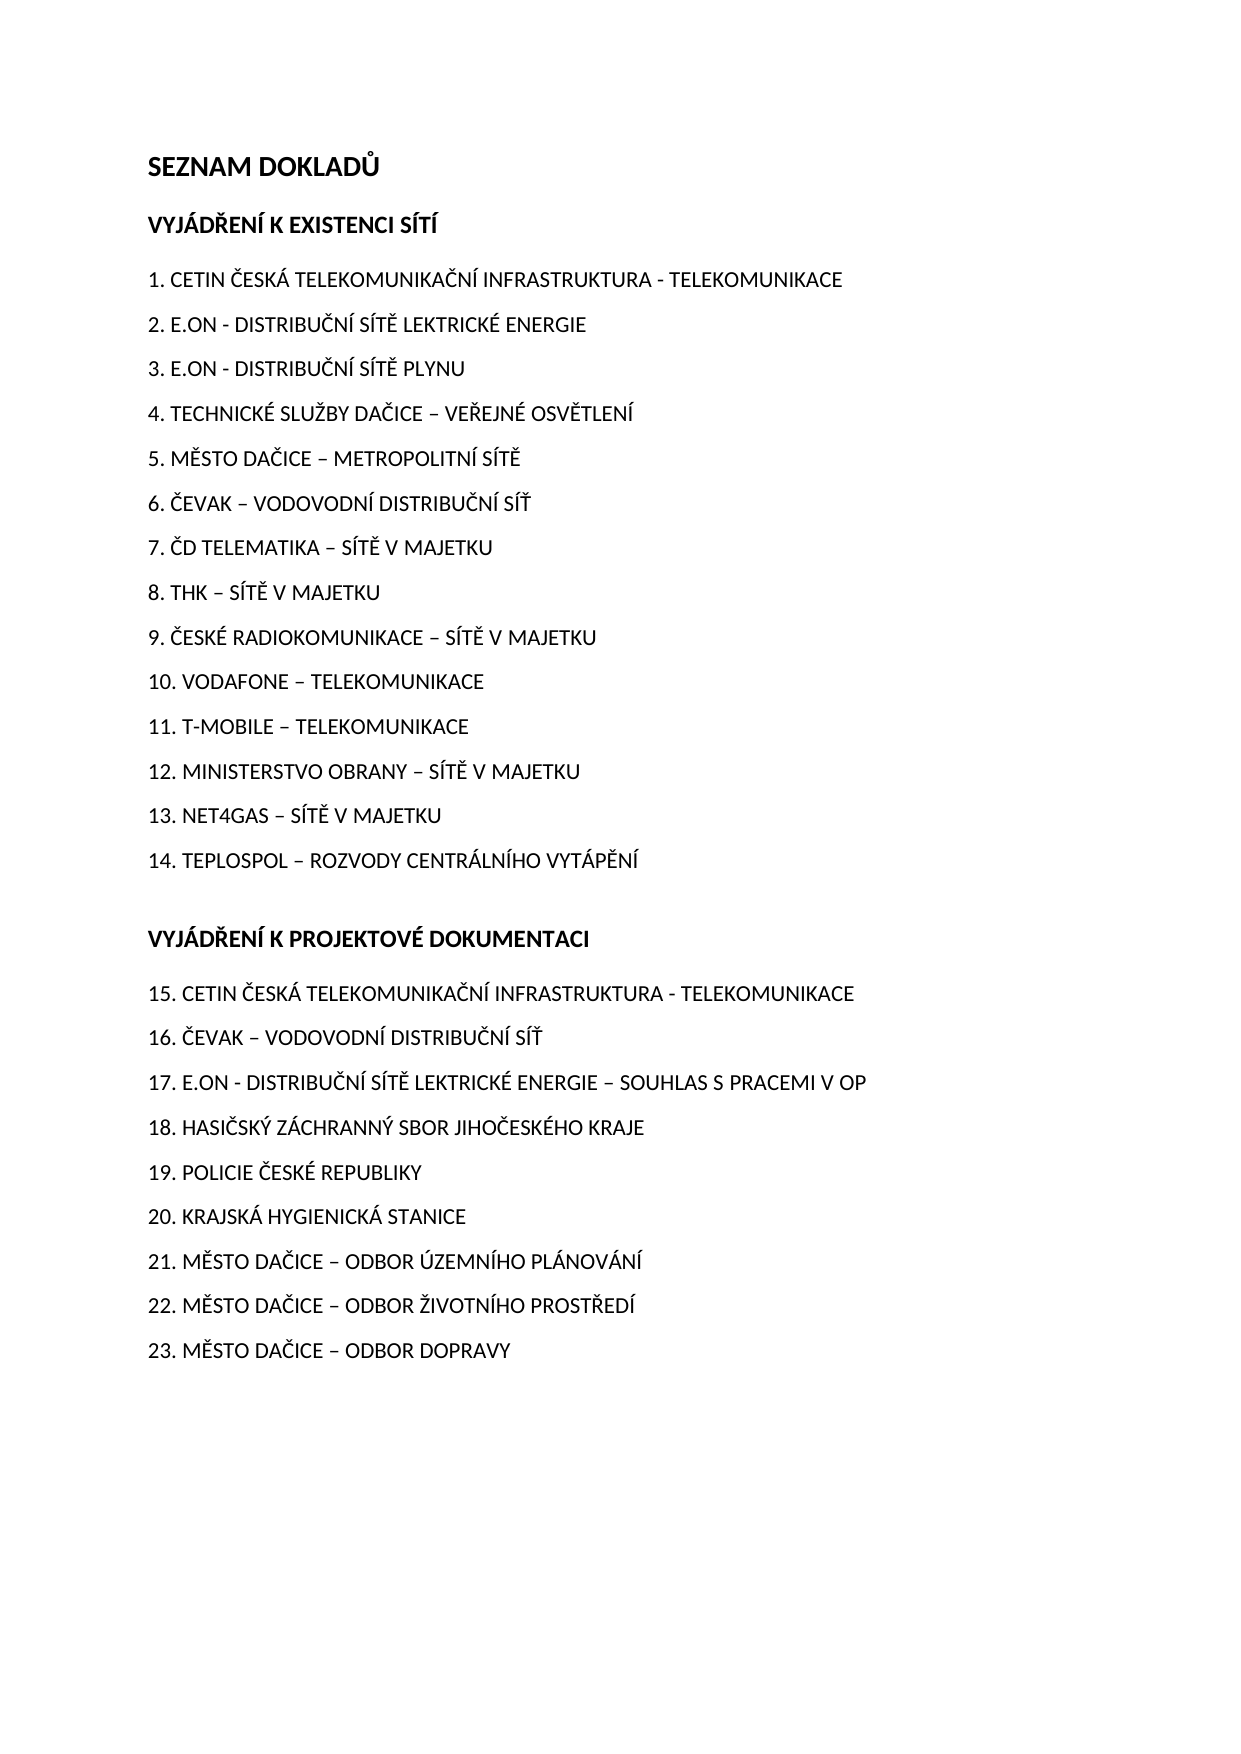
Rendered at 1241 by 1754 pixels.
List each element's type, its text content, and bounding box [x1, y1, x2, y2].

text 1. CETIN ČESKÁ TELEKOMUNIKAČNÍ INFRASTRUKTURA - TELEKOMUNIKACE [148, 265, 1093, 293]
text 11. T-MOBILE – TELEKOMUNIKACE [148, 712, 1093, 740]
text 3. E.ON - DISTRIBUČNÍ SÍTĚ PLYNU [148, 354, 1093, 383]
text 4. TECHNICKÉ SLUŽBY DAČICE – VEŘEJNÉ OSVĚTLENÍ [148, 399, 1093, 427]
text 20. KRAJSKÁ HYGIENICKÁ STANICE [148, 1202, 1093, 1230]
text 18. HASIČSKÝ ZÁCHRANNÝ SBOR JIHOČESKÉHO KRAJE [148, 1113, 1093, 1141]
text 5. MĚSTO DAČICE – METROPOLITNÍ SÍTĚ [148, 444, 1093, 472]
text 15. CETIN ČESKÁ TELEKOMUNIKAČNÍ INFRASTRUKTURA - TELEKOMUNIKACE [148, 979, 1093, 1007]
text 2. E.ON - DISTRIBUČNÍ SÍTĚ LEKTRICKÉ ENERGIE [148, 310, 1093, 338]
text 6. ČEVAK – VODOVODNÍ DISTRIBUČNÍ SÍŤ [148, 489, 1093, 517]
text 9. ČESKÉ RADIOKOMUNIKACE – SÍTĚ V MAJETKU [148, 623, 1093, 651]
text 12. MINISTERSTVO OBRANY – SÍTĚ V MAJETKU [148, 757, 1093, 785]
text 8. THK – SÍTĚ V MAJETKU [148, 578, 1093, 606]
text VYJÁDŘENÍ K EXISTENCI SÍTÍ [148, 209, 1093, 240]
text 23. MĚSTO DAČICE – ODBOR DOPRAVY [148, 1336, 1093, 1364]
text 21. MĚSTO DAČICE – ODBOR ÚZEMNÍHO PLÁNOVÁNÍ [148, 1247, 1093, 1275]
text 17. E.ON - DISTRIBUČNÍ SÍTĚ LEKTRICKÉ ENERGIE – SOUHLAS S PRACEMI V OP [148, 1068, 1093, 1096]
text 13. NET4GAS – SÍTĚ V MAJETKU [148, 801, 1093, 829]
text 7. ČD TELEMATIKA – SÍTĚ V MAJETKU [148, 533, 1093, 561]
text 22. MĚSTO DAČICE – ODBOR ŽIVOTNÍHO PROSTŘEDÍ [148, 1292, 1093, 1320]
text 19. POLICIE ČESKÉ REPUBLIKY [148, 1158, 1093, 1186]
text VYJÁDŘENÍ K PROJEKTOVÉ DOKUMENTACI [148, 923, 1093, 953]
text 14. TEPLOSPOL – ROZVODY CENTRÁLNÍHO VYTÁPĚNÍ [148, 846, 1093, 874]
text 10. VODAFONE – TELEKOMUNIKACE [148, 667, 1093, 695]
text SEZNAM DOKLADŮ [148, 148, 1093, 183]
text 16. ČEVAK – VODOVODNÍ DISTRIBUČNÍ SÍŤ [148, 1023, 1093, 1052]
